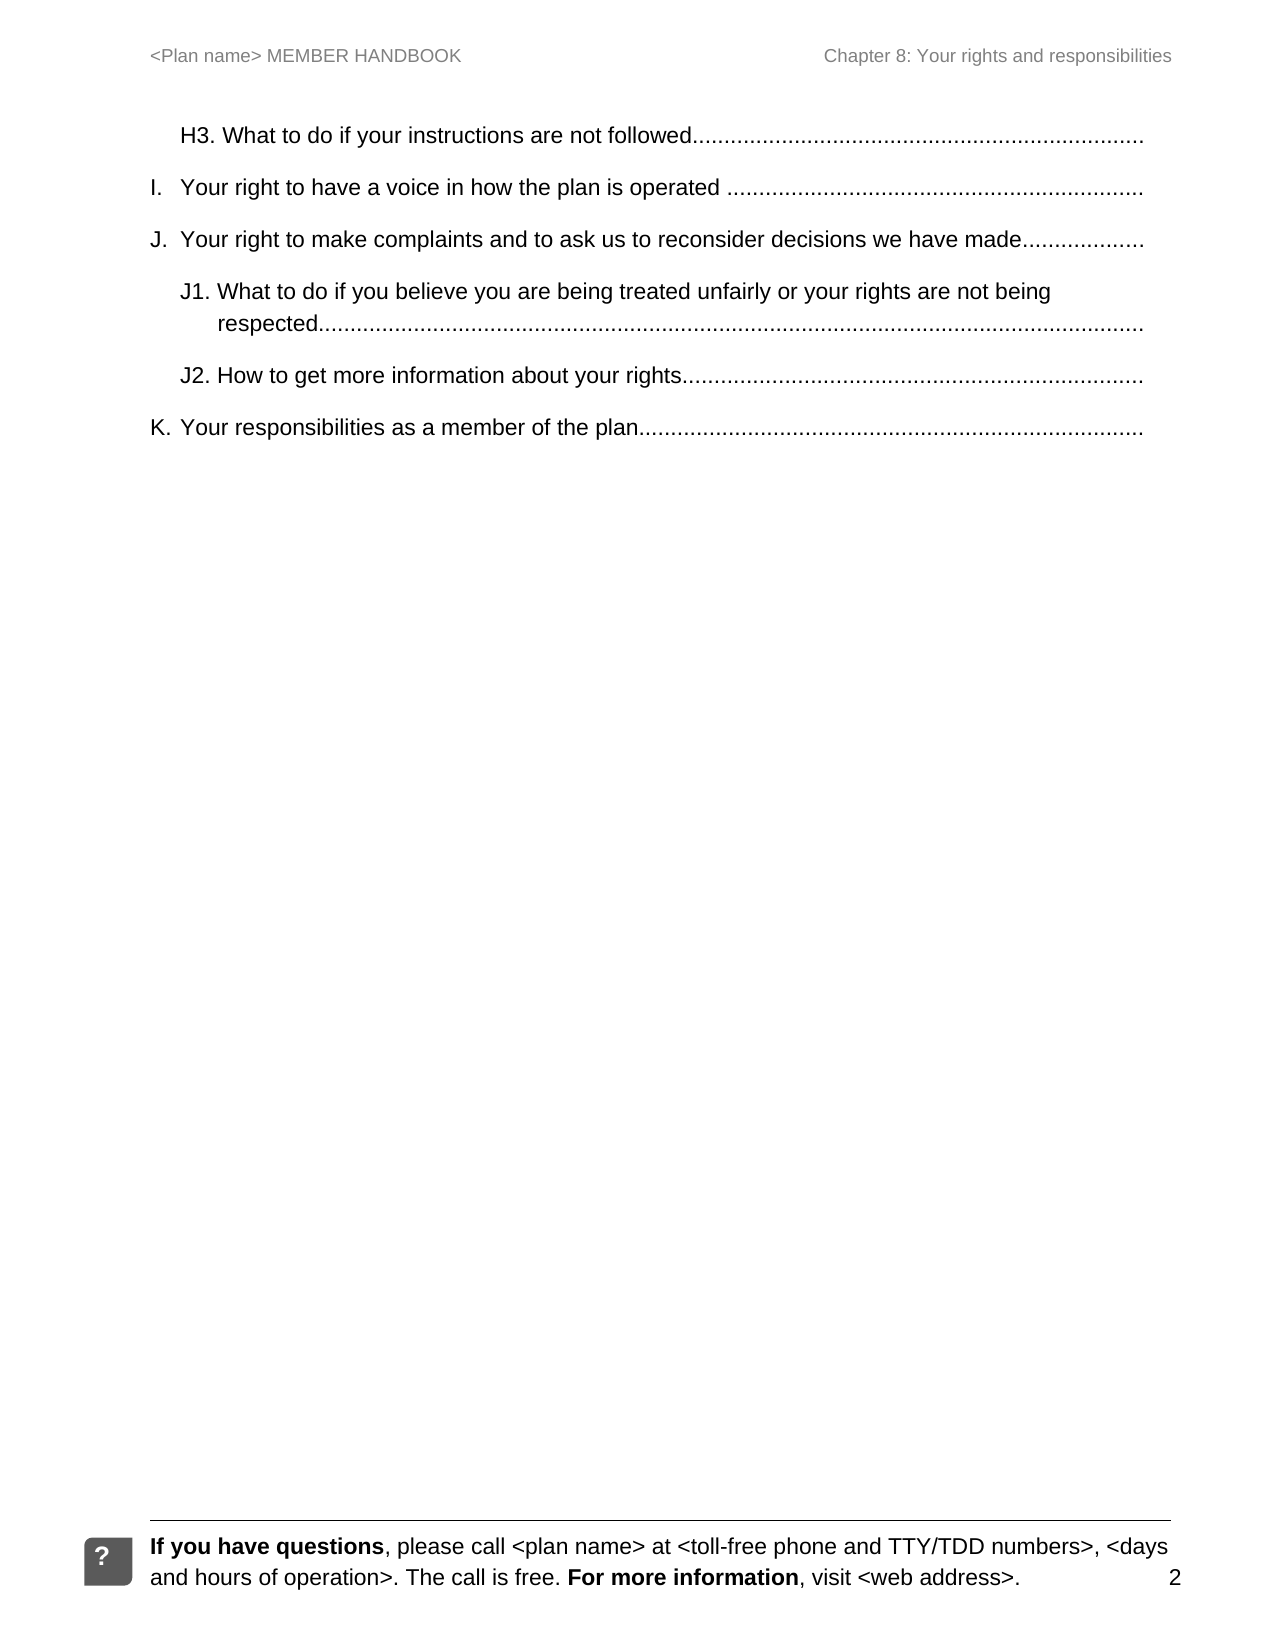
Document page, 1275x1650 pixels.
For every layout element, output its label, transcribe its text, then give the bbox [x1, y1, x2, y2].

text H3. What to do if your instructions are not followed 10 [180, 118, 1096, 150]
text I. Your right to have a voice in how the plan is operated 10 [150, 171, 1096, 202]
text J2. How to get more information about your rights 11 [180, 358, 1096, 389]
text J1. What to do if you believe you are being treated unfairly or your rights are not being respected 10 [180, 275, 1096, 337]
text J. Your right to make complaints and to ask us to reconsider decisions we have made 10 [150, 223, 1096, 254]
text K. Your responsibilities as a member of the plan 11 [150, 410, 1096, 441]
